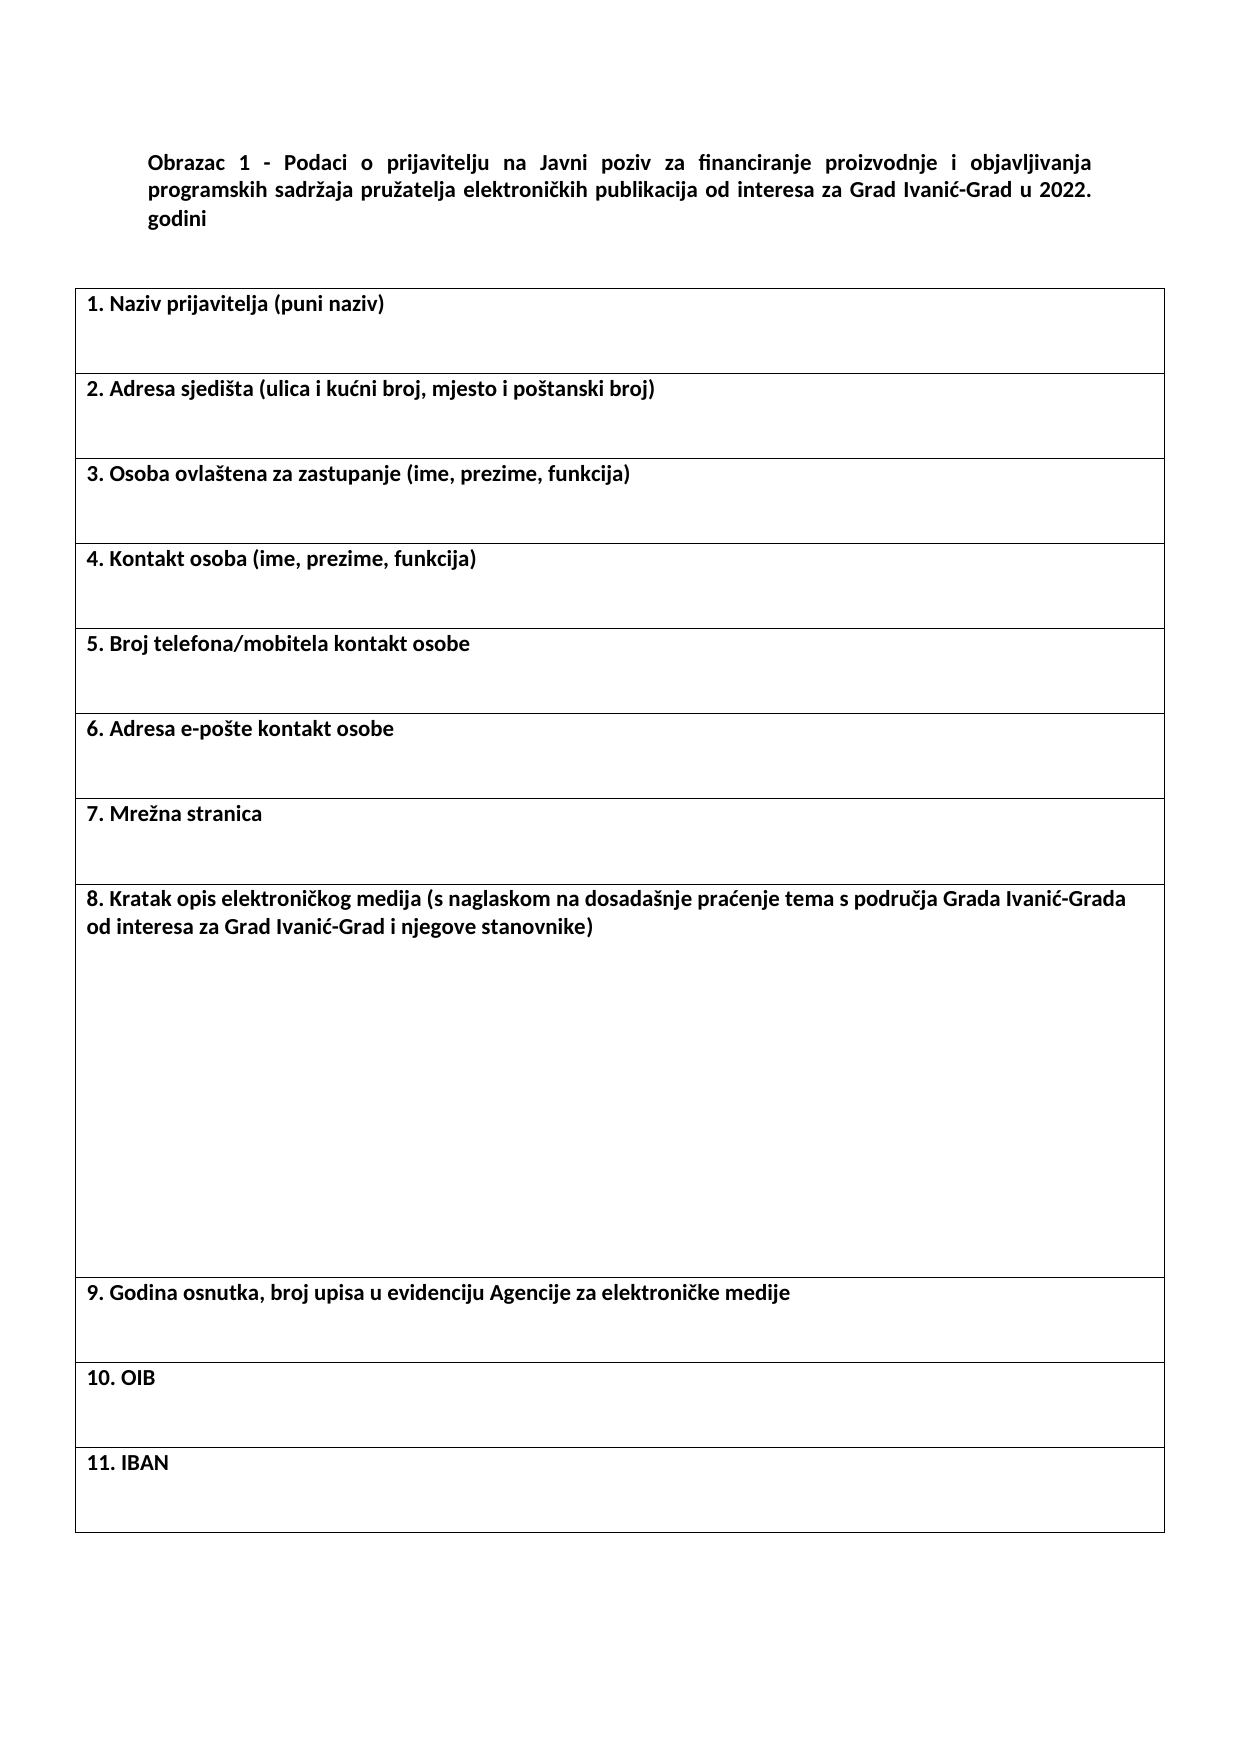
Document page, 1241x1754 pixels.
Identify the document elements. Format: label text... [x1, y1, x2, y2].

text Obrazac 1 - Podaci o prijavitelju na Javni poziv za financiranje proizvodnje i objavljivanja programskih sadržaja pružatelja elektroničkih publikacija od interesa za Grad Ivanić-Grad u 2022. godini [148, 148, 1093, 232]
table_cell 11. IBAN [76, 1448, 1164, 1532]
table_cell 2. Adresa sjedišta (ulica i kućni broj, mjesto i poštanski broj) [76, 374, 1164, 458]
table_cell 3. Osoba ovlaštena za zastupanje (ime, prezime, funkcija) [76, 459, 1164, 543]
table_cell 4. Kontakt osoba (ime, prezime, funkcija) [76, 544, 1164, 628]
table_cell 5. Broj telefona/mobitela kontakt osobe [76, 629, 1164, 713]
table_cell 10. OIB [76, 1363, 1164, 1447]
table_header 1. Naziv prijavitelja (puni naziv) [76, 289, 1164, 373]
table_cell 9. Godina osnutka, broj upisa u evidenciju Agencije za elektroničke medije [76, 1278, 1164, 1362]
table_cell 6. Adresa e-pošte kontakt osobe [76, 714, 1164, 798]
table_cell 7. Mrežna stranica [76, 799, 1164, 883]
table_cell 8. Kratak opis elektroničkog medija (s naglaskom na dosadašnje praćenje tema s područja Grada Ivanić-Grada od interesa za Grad Ivanić-Grad i njegove stanovnike) [76, 885, 1164, 1277]
